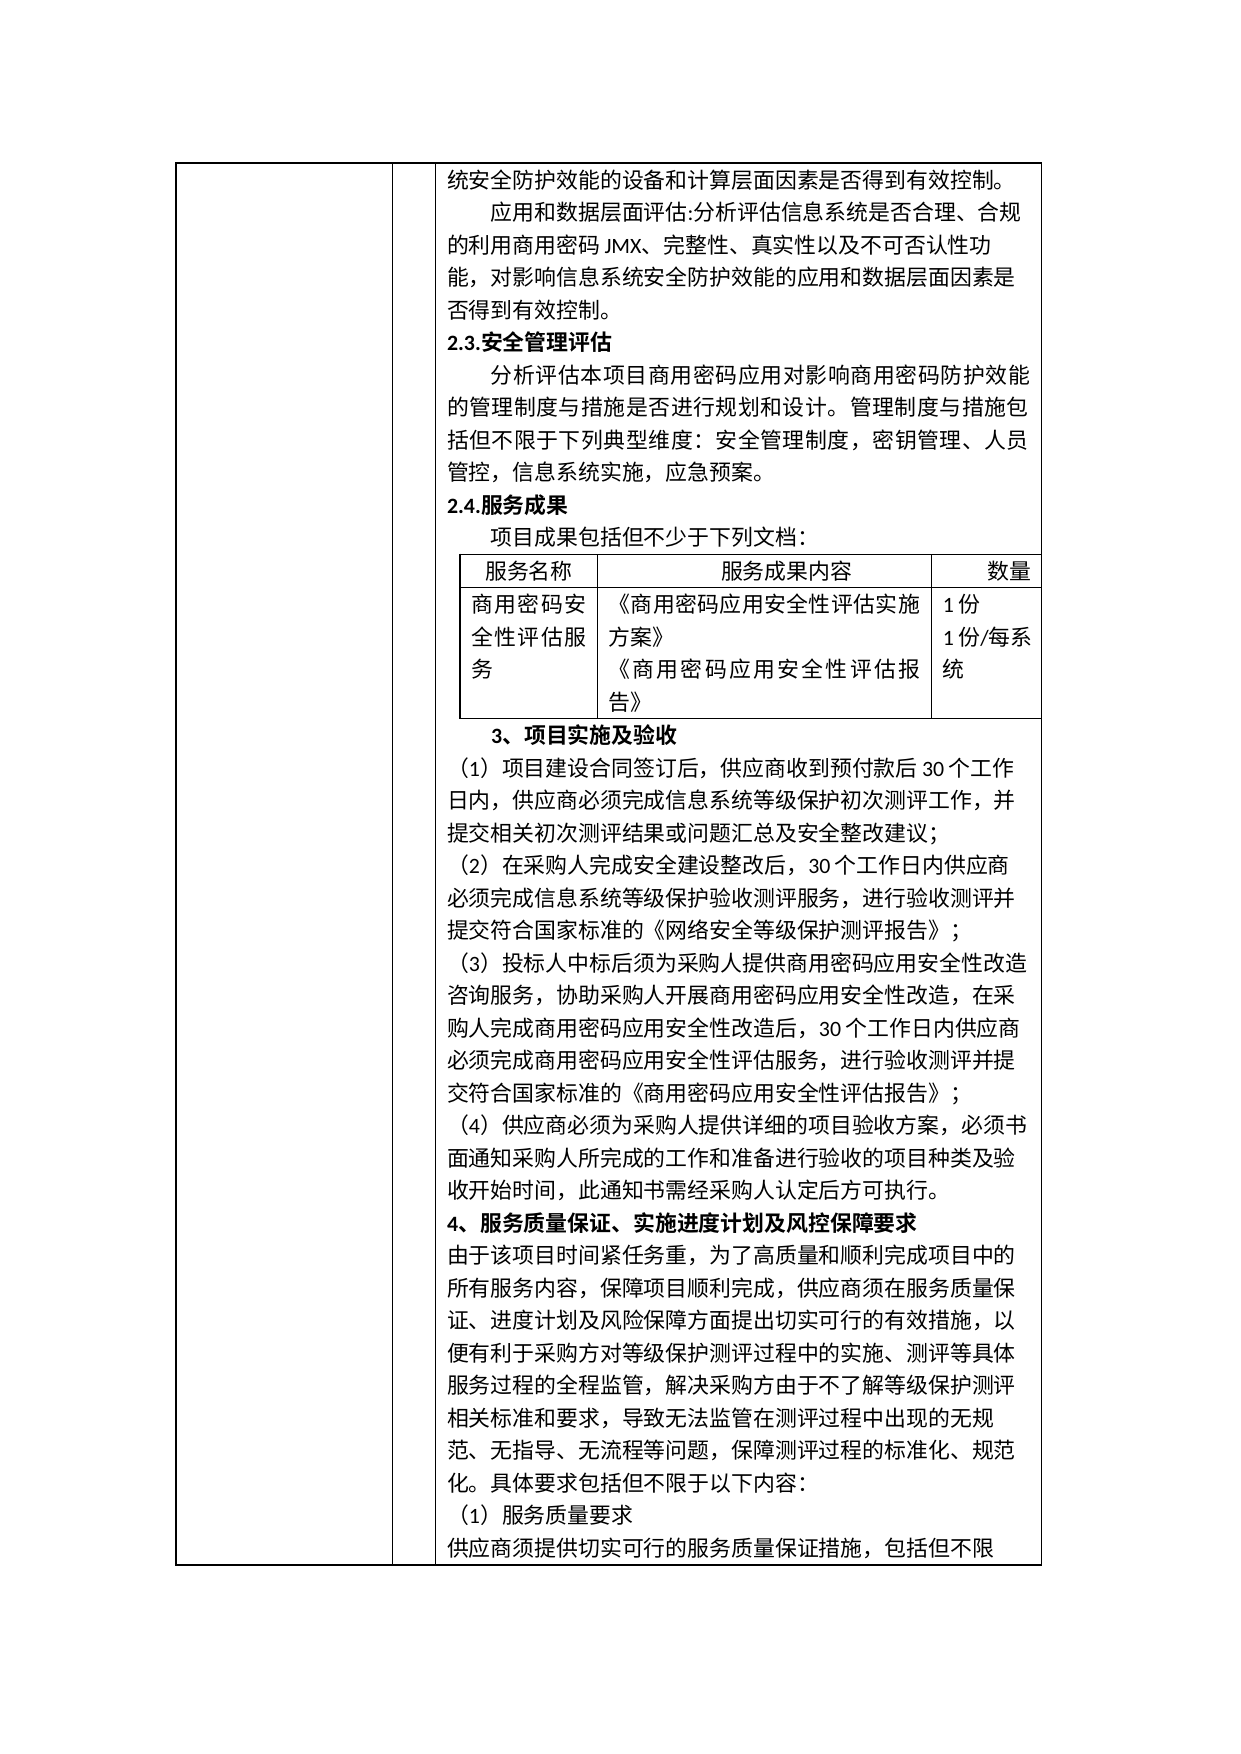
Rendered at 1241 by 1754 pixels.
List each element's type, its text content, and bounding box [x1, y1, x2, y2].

table_cell [177, 164, 392, 1564]
table_cell 1 [393, 164, 435, 1564]
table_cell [436, 164, 1041, 1564]
